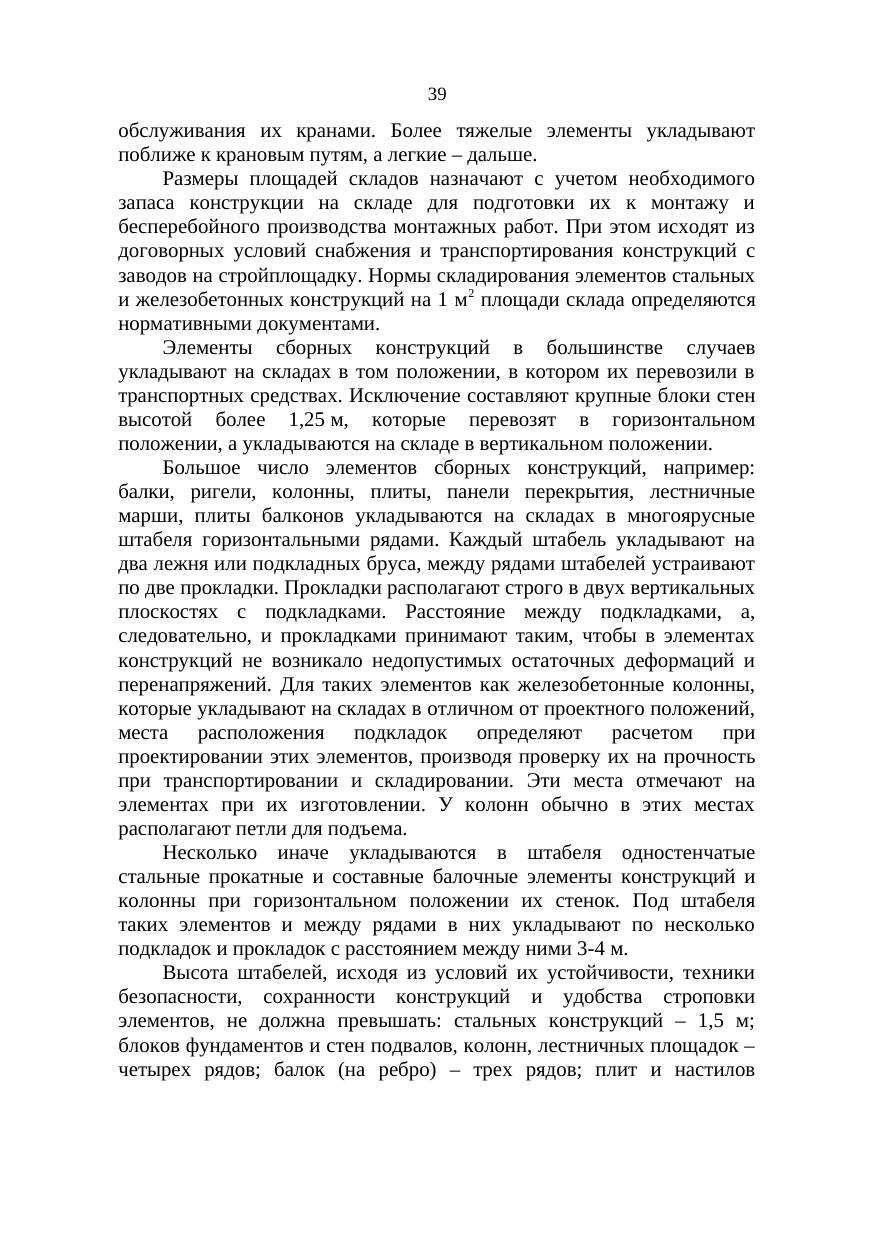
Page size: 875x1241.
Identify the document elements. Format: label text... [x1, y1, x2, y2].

text Элементы сборных конструкций в большинстве случаев укладывают на складах в том положении, в котором их перевозили в транспортных средствах. Исключение составляют крупные блоки стен высотой более 1,25 м, которые перевозят в горизонтальном положении, а укладываются на складе в вертикальном положении. [118, 335, 756, 455]
text Большое число элементов сборных конструкций, например: балки, ригели, колонны, плиты, панели перекрытия, лестничные марши, плиты балконов укладываются на складах в многоярусные штабеля горизонтальными рядами. Каждый штабель укладывают на два лежня или подкладных бруса, между рядами штабелей устраивают по две прокладки. Прокладки располагают строго в двух вертикальных плоскостях с подкладками. Расстояние между подкладками, а, следовательно, и прокладками принимают таким, чтобы в элементах конструкций не возникало недопустимых остаточных деформаций и перенапряжений. Для таких элементов как железобетонные колонны, которые укладывают на складах в отличном от проектного положений, места расположения подкладок определяют расчетом при проектировании этих элементов, производя проверку их на прочность при транспортировании и складировании. Эти места отмечают на элементах при их изготовлении. У колонн обычно в этих местах располагают петли для подъема. [118, 455, 756, 840]
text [118, 118, 756, 166]
text Размеры площадей складов назначают с учетом необходимого запаса конструкции на складе для подготовки их к монтажу и бесперебойного производства монтажных работ. При этом исходят из договорных условий снабжения и транспортирования конструкций с заводов на стройплощадку. Нормы складирования элементов стальных и железобетонных конструкций на 1 м2 площади склада определяются нормативными документами. [118, 166, 756, 335]
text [118, 960, 756, 1081]
text Несколько иначе укладываются в штабеля одностенчатые стальные прокатные и составные балочные элементы конструкций и колонны при горизонтальном положении их стенок. Под штабеля таких элементов и между рядами в них укладывают по несколько подкладок и прокладок с расстоянием между ними 3-4 м. [118, 840, 756, 960]
